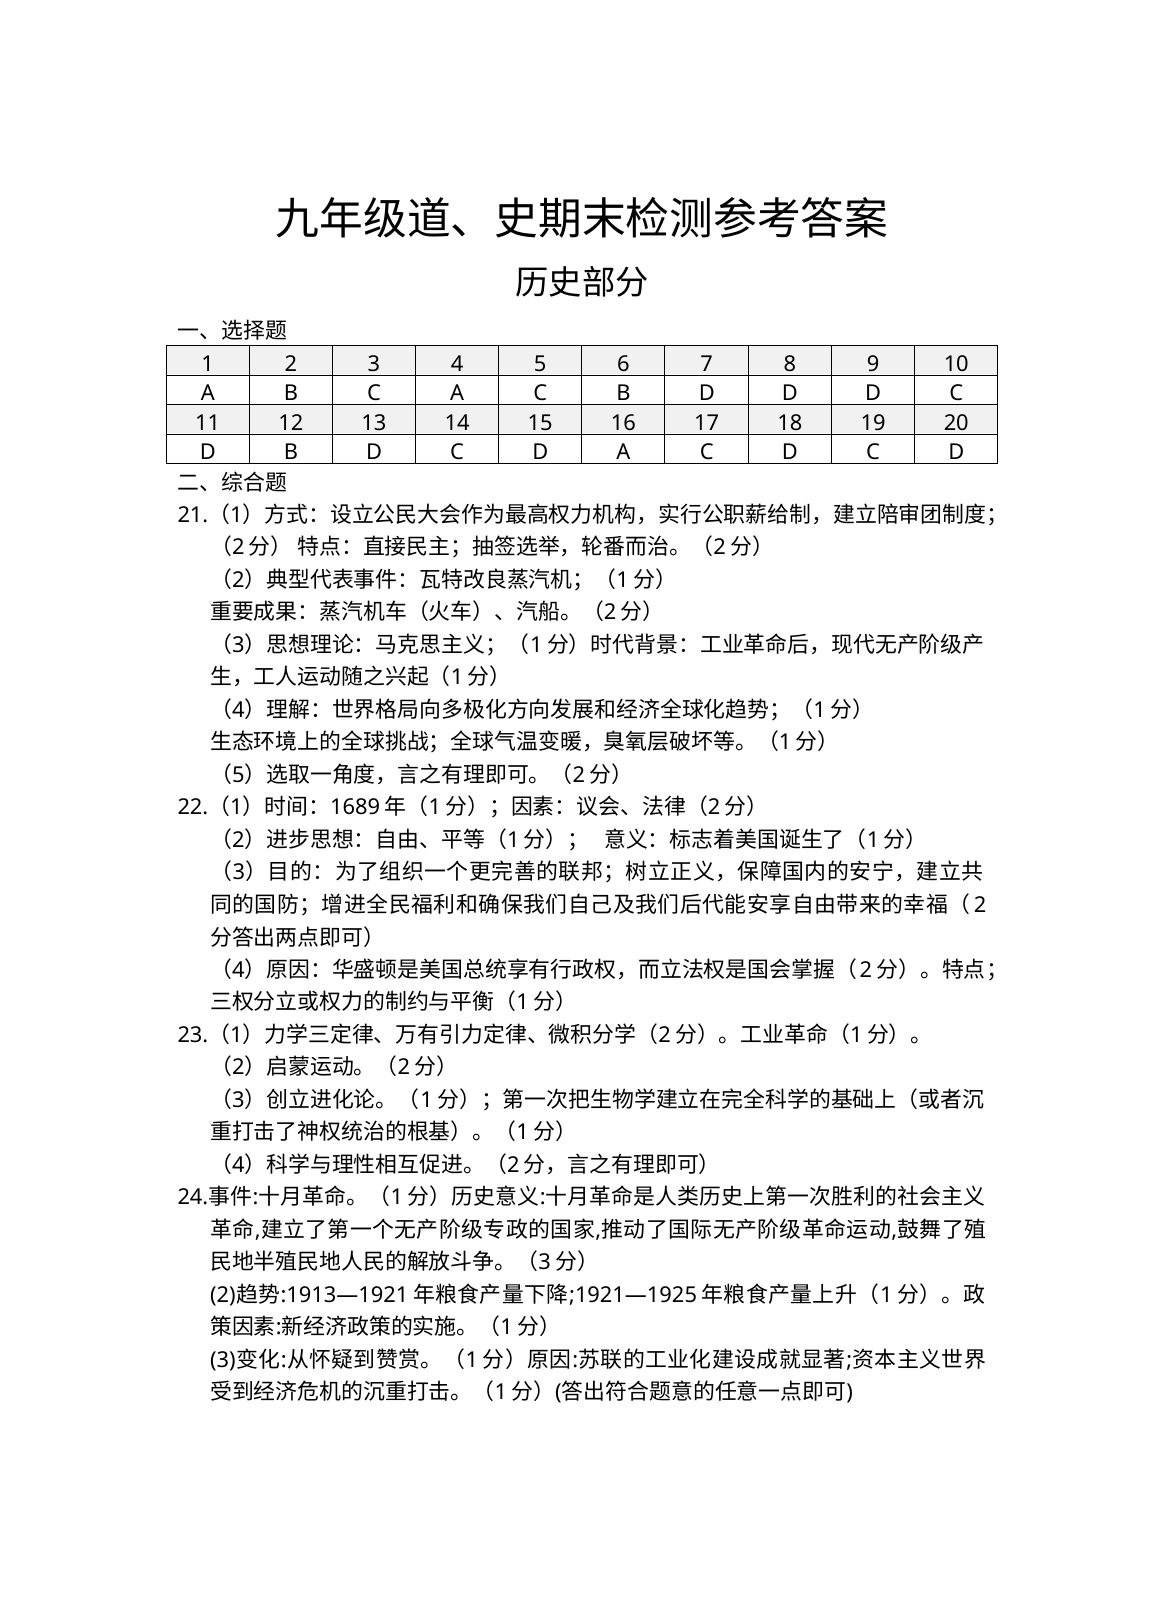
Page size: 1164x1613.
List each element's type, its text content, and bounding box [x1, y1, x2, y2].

table_cell C [915, 376, 997, 404]
text 重要成果：蒸汽机车（火车）、汽船。（2分） [210, 594, 986, 627]
text 23.（1）力学三定律、万有引力定律、微积分学（2分）。工业革命（1分）。 [177, 1017, 986, 1049]
table_cell C [333, 376, 415, 404]
table_header 8 [749, 346, 831, 374]
table_cell 17 [665, 405, 748, 433]
list 思想理论：马克思主义；（1分）时代背景：工业革命后，现代无产阶级产生，工人运动随之兴起（1分） [210, 627, 986, 692]
text （3）创立进化论。（1分）；第一次把生物学建立在完全科学的基础上（或者沉重打击了神权统治的根基）。（1分） [210, 1082, 986, 1147]
table_cell B [250, 376, 332, 404]
table_cell 13 [333, 405, 415, 433]
table_header 2 [250, 346, 332, 374]
list 综合题 [177, 464, 986, 497]
text 历史部分 [177, 248, 986, 313]
table_cell 20 [915, 405, 997, 433]
table_cell 18 [749, 405, 831, 433]
table_cell C [832, 435, 914, 463]
table_header 9 [832, 346, 914, 374]
table_header 10 [915, 346, 997, 374]
text 一、选择题 [177, 313, 986, 345]
table_cell A [416, 376, 498, 404]
table_cell D [333, 435, 415, 463]
table_cell C [416, 435, 498, 463]
text （3）目的：为了组织一个更完善的联邦；树立正义，保障国内的安宁，建立共同的国防；增进全民福利和确保我们自己及我们后代能安享自由带来的幸福（2分答出两点即可） [210, 854, 986, 952]
text （2）进步思想：自由、平等（1分）； 意义：标志着美国诞生了（1分） [210, 822, 986, 854]
text (2)趋势:1913—1921年粮食产量下降;1921—1925年粮食产量上升（1分）。政策因素:新经济政策的实施。（1分） [210, 1277, 986, 1342]
table_cell 19 [832, 405, 914, 433]
table_cell D [915, 435, 997, 463]
table_header 4 [416, 346, 498, 374]
table_cell D [167, 435, 249, 463]
table_cell B [582, 376, 664, 404]
table_cell D [665, 376, 748, 404]
table_cell A [582, 435, 664, 463]
text （2）启蒙运动。（2分） [210, 1049, 986, 1082]
table_cell D [749, 435, 831, 463]
table_cell D [832, 376, 914, 404]
text （4）原因：华盛顿是美国总统享有行政权，而立法权是国会掌握（2分）。特点；三权分立或权力的制约与平衡（1分） [210, 952, 986, 1017]
text （5）选取一角度，言之有理即可。（2分） [210, 757, 986, 789]
table_cell B [250, 435, 332, 463]
text 21.（1）方式：设立公民大会作为最高权力机构，实行公职薪给制，建立陪审团制度；（2分） 特点：直接民主；抽签选举，轮番而治。（2分） [177, 497, 986, 562]
text 22.（1）时间：1689年（1分）；因素：议会、法律（2分） [177, 789, 986, 822]
table_cell D [749, 376, 831, 404]
table_header 7 [665, 346, 748, 374]
table_header 1 [167, 346, 249, 374]
table_cell D [499, 435, 581, 463]
table_cell 16 [582, 405, 664, 433]
table_header 5 [499, 346, 581, 374]
table_header 3 [333, 346, 415, 374]
list 理解：世界格局向多极化方向发展和经济全球化趋势；（1分） [210, 692, 986, 724]
table_cell A [167, 376, 249, 404]
table_cell C [665, 435, 748, 463]
text 九年级道、史期末检测参考答案 [177, 183, 986, 248]
text 24.事件:十月革命。（1分）历史意义:十月革命是人类历史上第一次胜利的社会主义革命,建立了第一个无产阶级专政的国家,推动了国际无产阶级革命运动,鼓舞了殖民地半殖民地人民的解放斗争。（3分） [177, 1179, 986, 1277]
text 生态环境上的全球挑战；全球气温变暖，臭氧层破坏等。（1分） [210, 724, 986, 757]
table_header 6 [582, 346, 664, 374]
table_cell 14 [416, 405, 498, 433]
table_cell 15 [499, 405, 581, 433]
table_cell C [499, 376, 581, 404]
table_cell 12 [250, 405, 332, 433]
text （2）典型代表事件：瓦特改良蒸汽机；（1分） [210, 562, 986, 594]
table_cell 11 [167, 405, 249, 433]
text （4）科学与理性相互促进。（2分，言之有理即可） [210, 1147, 986, 1179]
text (3)变化:从怀疑到赞赏。（1分）原因:苏联的工业化建设成就显著;资本主义世界受到经济危机的沉重打击。（1分）(答出符合题意的任意一点即可) [210, 1342, 986, 1407]
